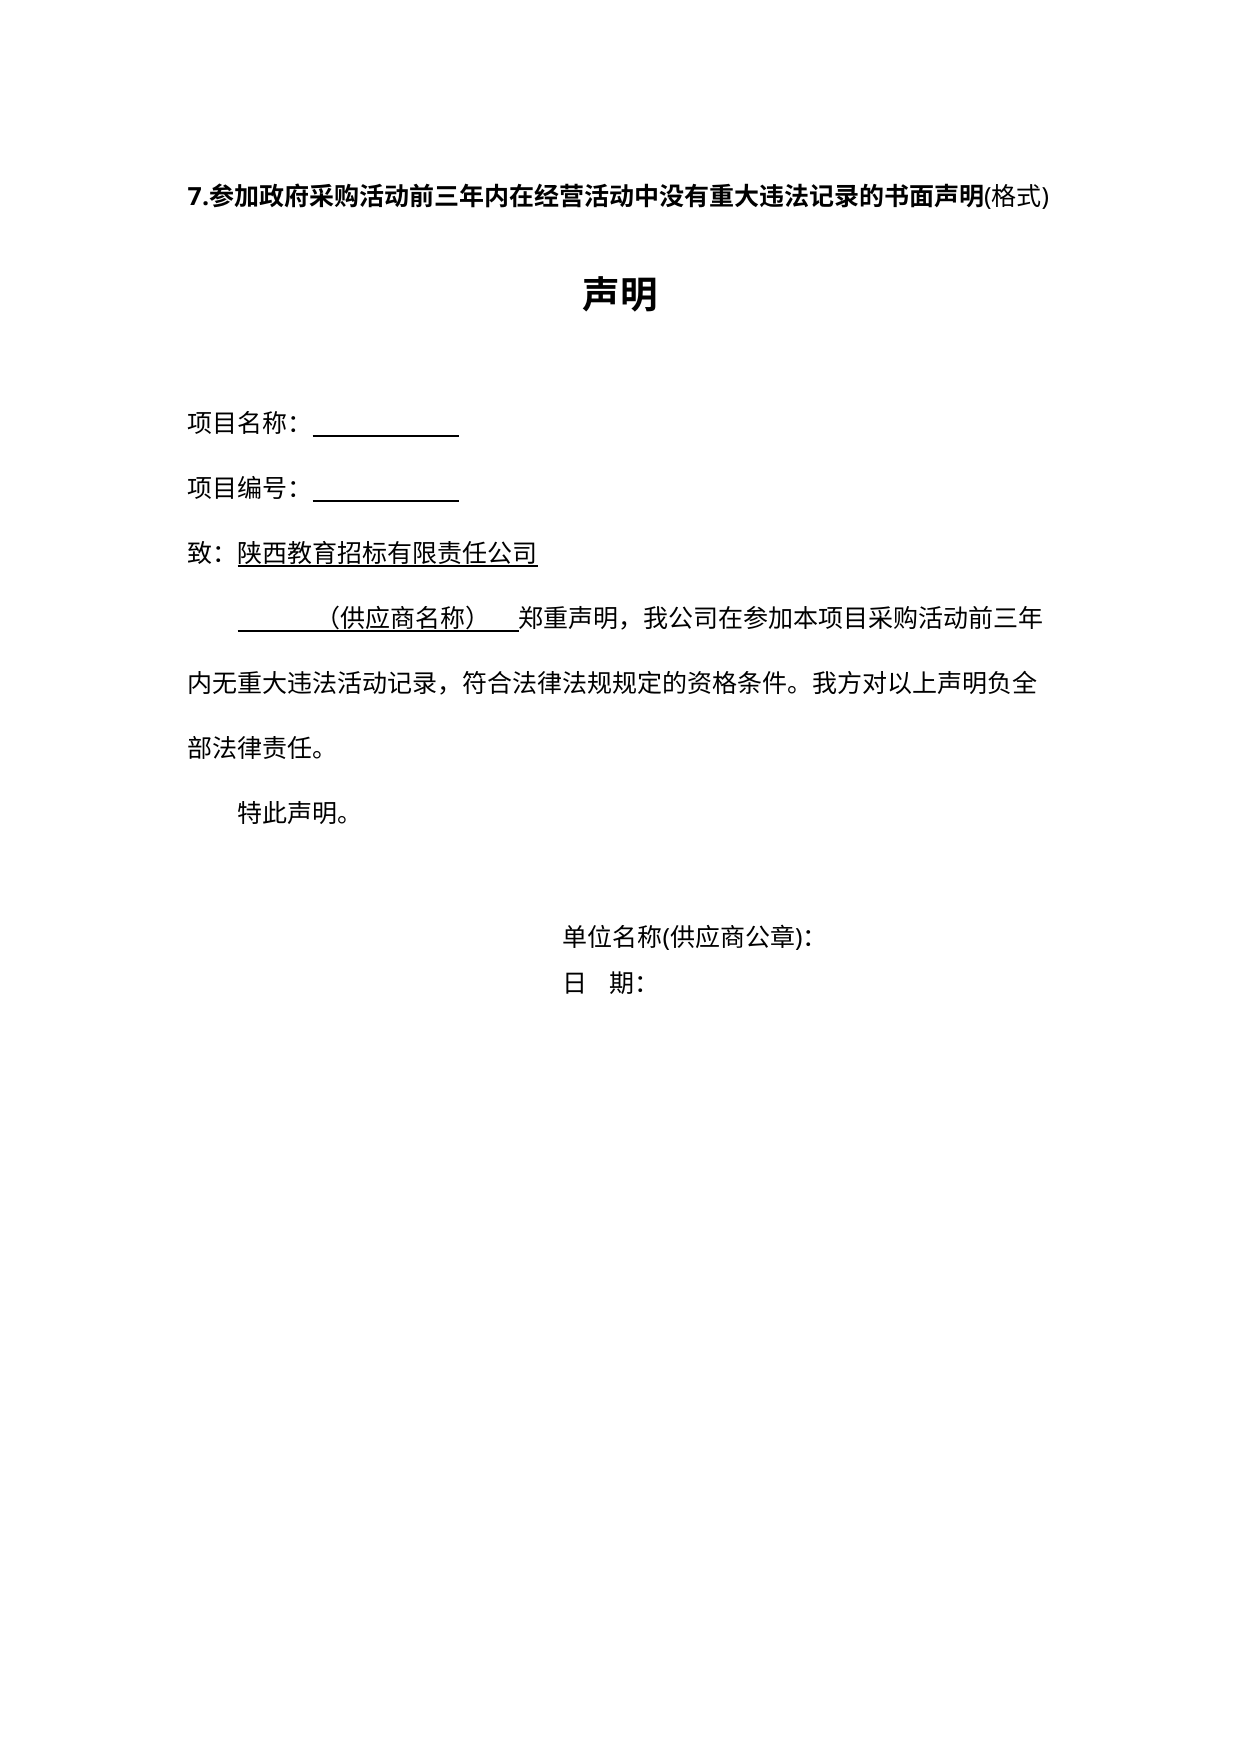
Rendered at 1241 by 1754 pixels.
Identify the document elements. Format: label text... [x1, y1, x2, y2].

text 日 期： [187, 955, 1053, 1001]
text 7.参加政府采购活动前三年内在经营活动中没有重大违法记录的书面声明(格式) [187, 162, 1053, 227]
text 致：陕西教育招标有限责任公司 [187, 519, 1053, 584]
text 项目编号： [187, 454, 1053, 519]
text 项目名称： [187, 389, 1053, 454]
text 单位名称(供应商公章)： [187, 909, 1053, 955]
text 特此声明。 [187, 779, 1053, 844]
text 声明 [187, 259, 1053, 324]
text （供应商名称） 郑重声明，我公司在参加本项目采购活动前三年内无重大违法活动记录，符合法律法规规定的资格条件。我方对以上声明负全部法律责任。 [187, 584, 1053, 779]
